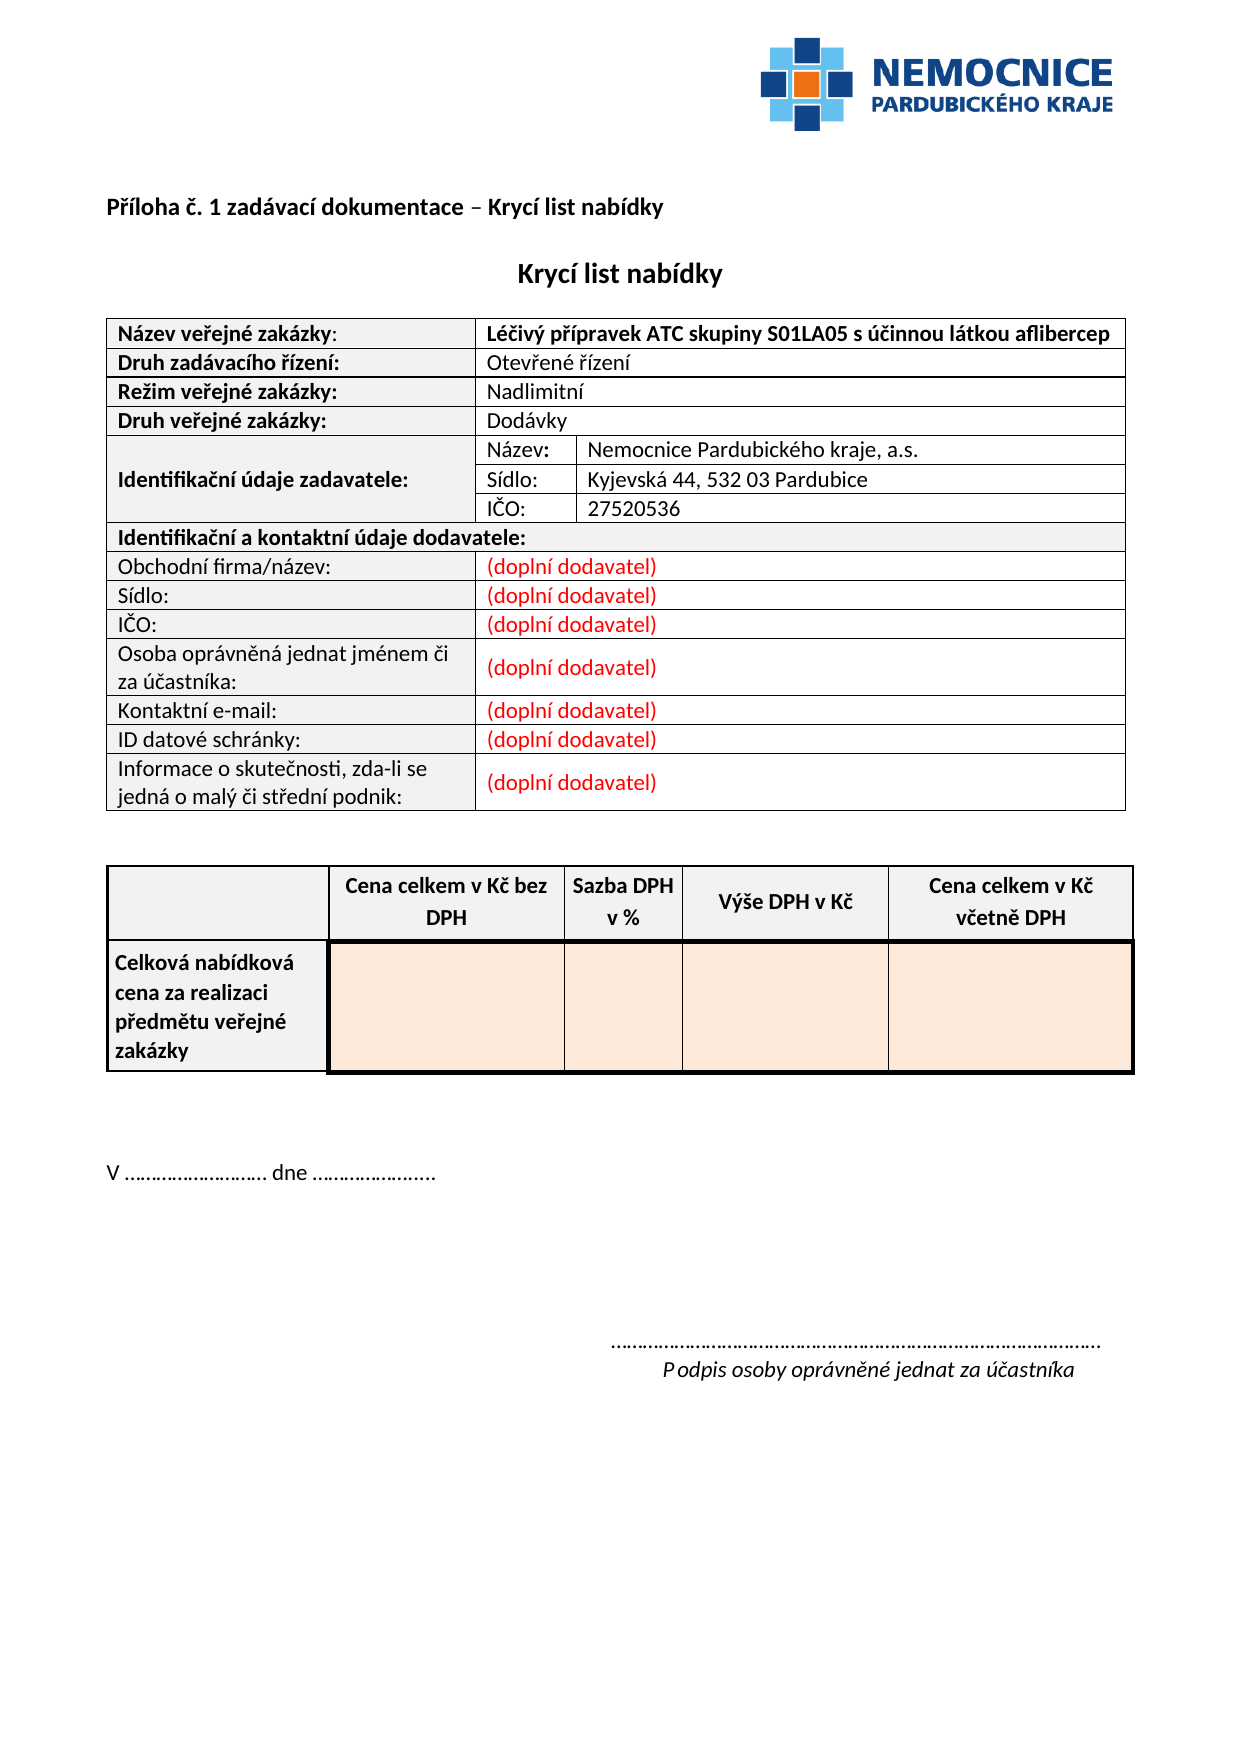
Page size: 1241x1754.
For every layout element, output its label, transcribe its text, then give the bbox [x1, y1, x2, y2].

table_cell (doplní dodavatel) [476, 610, 1125, 638]
table_header Název veřejné zakázky: [107, 319, 475, 347]
table_cell Název: [476, 436, 576, 464]
table_cell (doplní dodavatel) [476, 696, 1125, 724]
text ………………………………………………………………………………… [106, 1327, 1134, 1355]
table_cell (doplní dodavatel) [476, 725, 1125, 753]
picture [759, 37, 1113, 132]
text Podpis osoby oprávněné jednat za účastníka [106, 1355, 1134, 1383]
table_header Léčivý přípravek ATC skupiny S01LA05 s účinnou látkou aflibercep [476, 319, 1125, 347]
table_cell [889, 944, 1131, 1070]
table_cell IČO: [476, 494, 576, 522]
table_cell Druh veřejné zakázky: [107, 407, 475, 434]
table_cell [683, 944, 888, 1070]
table_cell Kyjevská 44, 532 03 Pardubice [577, 465, 1125, 493]
table_cell ID datové schránky: [107, 725, 475, 753]
table_header Sazba DPH v % [565, 867, 682, 939]
table_cell Nemocnice Pardubického kraje, a.s. [577, 436, 1125, 464]
text Příloha č. 1 zadávací dokumentace – Krycí list nabídky [106, 191, 1134, 222]
table_cell Kontaktní e-mail: [107, 696, 475, 724]
table_header Cena celkem v Kč včetně DPH [889, 867, 1132, 939]
table_header Cena celkem v Kč bez DPH [330, 867, 564, 939]
table_cell 27520536 [577, 494, 1125, 522]
text Krycí list nabídky [106, 255, 1134, 290]
table_cell Nadlimitní [476, 378, 1125, 406]
table_cell Informace o skutečnosti, zda-li se jedná o malý či střední podnik: [107, 754, 475, 810]
table_cell Otevřené řízení [476, 349, 1125, 376]
table_cell IČO: [107, 610, 475, 638]
table_cell [331, 944, 564, 1070]
table_header [109, 867, 328, 939]
table_cell (doplní dodavatel) [476, 639, 1125, 695]
table_cell Osoba oprávněná jednat jménem či za účastníka: [107, 639, 475, 695]
table_cell Dodávky [476, 407, 1125, 434]
table_cell Identifikační a kontaktní údaje dodavatele: [107, 523, 1125, 551]
table_cell Sídlo: [107, 581, 475, 609]
table_cell Obchodní firma/název: [107, 552, 475, 580]
table_cell Druh zadávacího řízení: [107, 349, 475, 376]
table_cell Celková nabídková cena za realizaci předmětu veřejné zakázky [109, 941, 326, 1070]
table_cell [565, 944, 682, 1070]
table_cell Režim veřejné zakázky: [107, 378, 475, 406]
table_cell (doplní dodavatel) [476, 581, 1125, 609]
text V ……………………… dne ………………..... [106, 1158, 1134, 1187]
table_cell (doplní dodavatel) [476, 754, 1125, 810]
table_cell Sídlo: [476, 465, 576, 493]
table_cell Identifikační údaje zadavatele: [107, 436, 475, 522]
table_header Výše DPH v Kč [683, 867, 888, 939]
table_cell (doplní dodavatel) [476, 552, 1125, 580]
